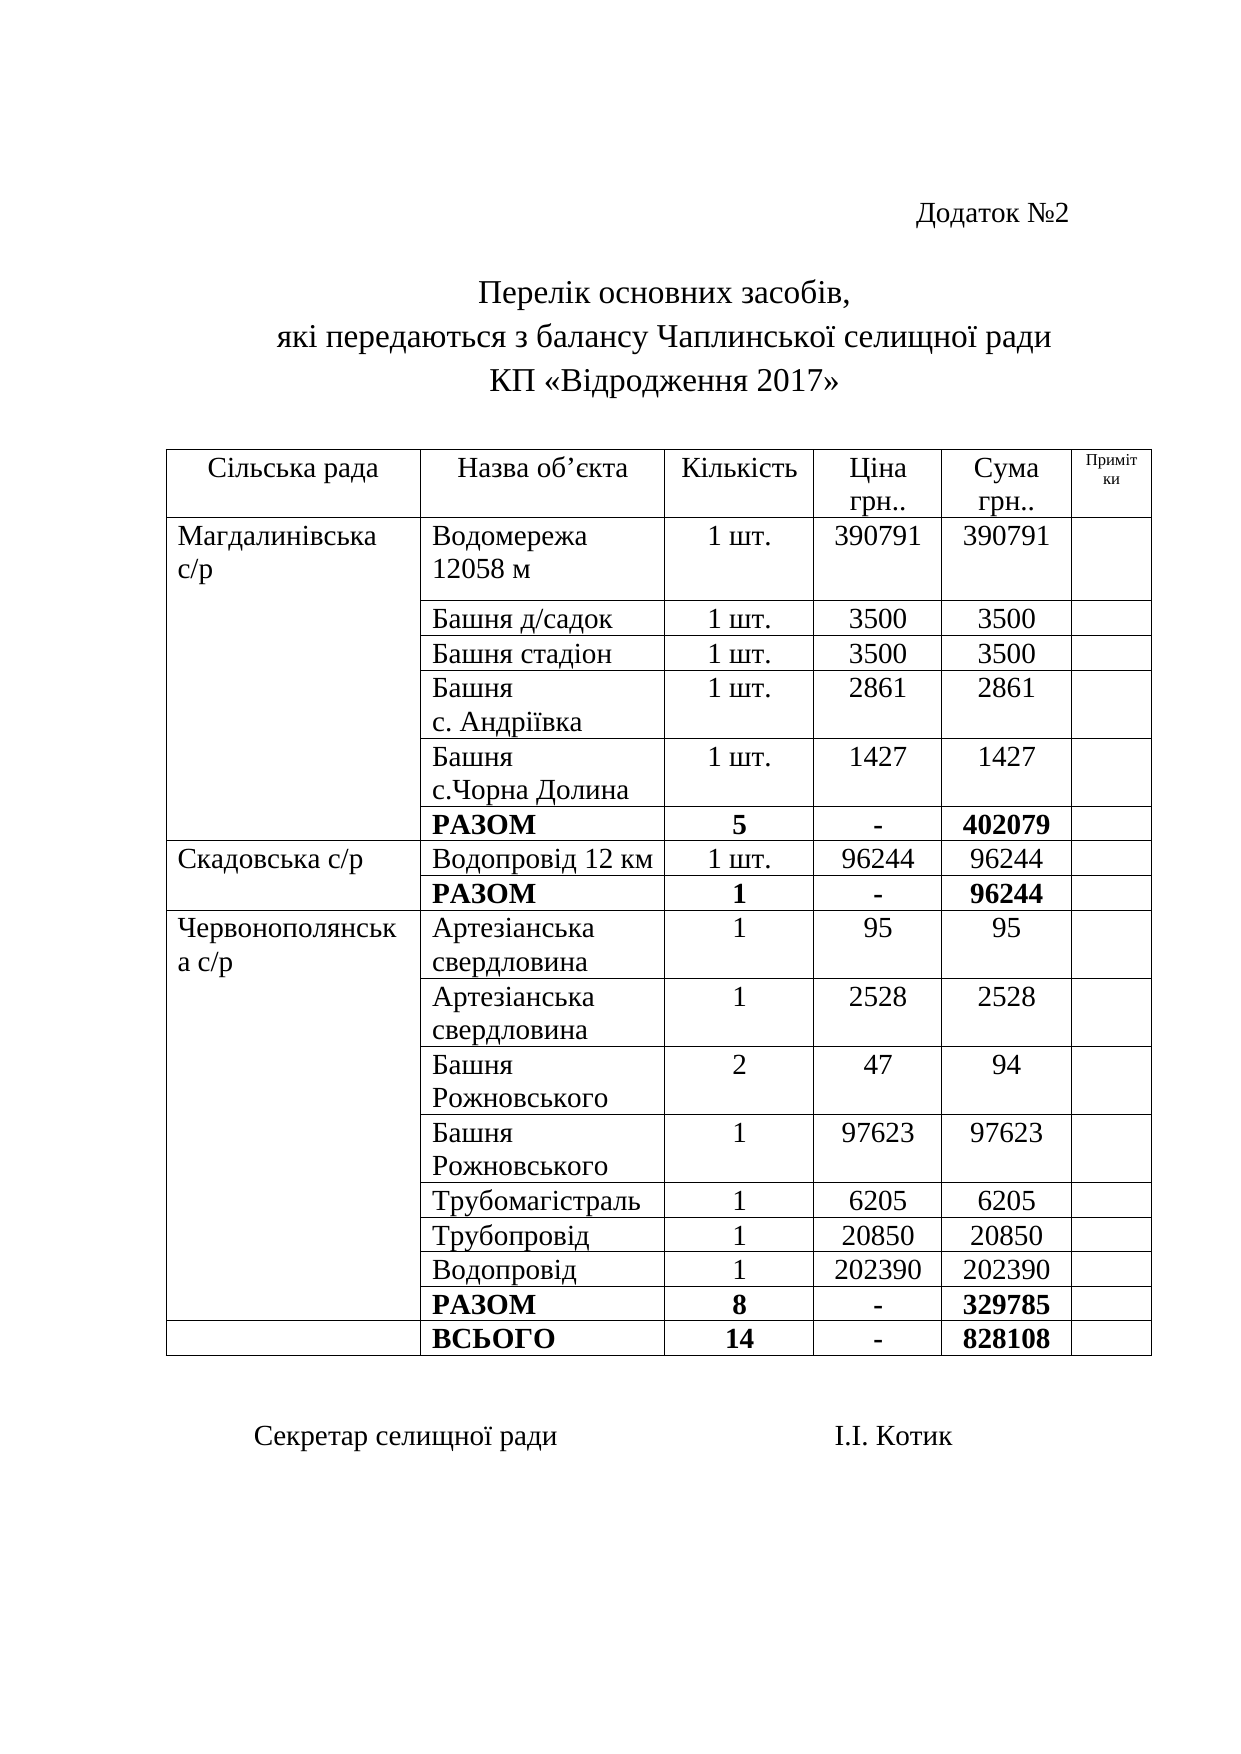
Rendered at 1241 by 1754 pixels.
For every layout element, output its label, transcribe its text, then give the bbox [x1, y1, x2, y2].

table_cell 96244 [814, 841, 941, 875]
table_cell 1 [665, 911, 813, 978]
table_cell Башня с. Андріївка [421, 671, 664, 738]
table_cell Скадовська с/р [167, 841, 420, 909]
table_cell 3500 [814, 636, 941, 669]
table_cell 1 шт. [665, 636, 813, 669]
text Перелік основних засобів, [177, 272, 1152, 311]
table_cell 47 [814, 1047, 941, 1114]
table_cell [1072, 1252, 1151, 1286]
table_cell 1 [665, 1252, 813, 1286]
table_cell 3500 [942, 636, 1071, 669]
table_cell 390791 [814, 518, 941, 600]
table_cell РАЗОМ [421, 807, 664, 840]
list Додаток №2 [254, 195, 1240, 229]
table_header Ціна грн.. [814, 450, 941, 517]
table_cell [1072, 601, 1151, 635]
table_cell 96244 [942, 876, 1071, 909]
table_header Примітки [1072, 450, 1151, 517]
table_cell Червонополянська с/р [167, 911, 420, 1320]
table_cell Магдалинівська с/р [167, 518, 420, 840]
table_cell 402079 [942, 807, 1071, 840]
text які передаються з балансу Чаплинської селищної ради [177, 316, 1152, 355]
table_cell [1072, 1183, 1151, 1217]
table_cell Водопровід [421, 1252, 664, 1286]
table_cell 390791 [942, 518, 1071, 600]
table_cell Трубопровід [421, 1218, 664, 1251]
table_header Сума грн.. [942, 450, 1071, 517]
table_cell 1 [665, 1218, 813, 1251]
text КП «Відродження 2017» [177, 360, 1152, 399]
table_cell 1427 [814, 739, 941, 806]
table_cell [1072, 807, 1151, 840]
table_cell 202390 [814, 1252, 941, 1286]
table_cell - [814, 1321, 941, 1355]
table_cell [1072, 739, 1151, 806]
table_cell 20850 [942, 1218, 1071, 1251]
table_cell 1 шт. [665, 601, 813, 635]
table_cell Артезіанська свердловина [421, 911, 664, 978]
table_cell 1 шт. [665, 841, 813, 875]
table_cell 1 шт. [665, 739, 813, 806]
table_cell [1072, 876, 1151, 909]
table_cell 1 шт. [665, 518, 813, 600]
table_cell 95 [814, 911, 941, 978]
table_cell 3500 [942, 601, 1071, 635]
table_header Сільська рада [167, 450, 420, 517]
table_cell 96244 [942, 841, 1071, 875]
table_cell [1072, 911, 1151, 978]
table_cell Водопровід [421, 841, 664, 875]
table_cell - [814, 876, 941, 909]
table_cell [1072, 1218, 1151, 1251]
table_cell 828108 [942, 1321, 1071, 1355]
table_cell 3500 [814, 601, 941, 635]
table_cell 2861 [942, 671, 1071, 738]
table_cell 95 [942, 911, 1071, 978]
table_cell 1 [665, 979, 813, 1046]
table_cell Башня Рожновського [421, 1047, 664, 1114]
table_cell 2528 [814, 979, 941, 1046]
table_cell Артезіанська свердловина [421, 979, 664, 1046]
table_cell 2 [665, 1047, 813, 1114]
list Секретар селищної ради І.І. Котик [254, 1418, 1240, 1451]
table_cell [1072, 636, 1151, 669]
table_cell - [814, 1287, 941, 1320]
table_cell 8 [665, 1287, 813, 1320]
table_cell [1072, 671, 1151, 738]
table_cell 97623 [942, 1115, 1071, 1182]
table_cell 94 [942, 1047, 1071, 1114]
table_cell [1072, 1321, 1151, 1355]
table_cell 20850 [814, 1218, 941, 1251]
table_cell 14 [665, 1321, 813, 1355]
table_cell 6205 [942, 1183, 1071, 1217]
table_cell 5 [665, 807, 813, 840]
table_cell 329785 [942, 1287, 1071, 1320]
table_cell 97623 [814, 1115, 941, 1182]
table_cell РАЗОМ [421, 876, 664, 909]
table_cell - [814, 807, 941, 840]
table_cell ВСЬОГО [421, 1321, 664, 1355]
table_cell 2861 [814, 671, 941, 738]
table_cell 202390 [942, 1252, 1071, 1286]
table_cell Башня стадіон [421, 636, 664, 669]
table_cell 6205 [814, 1183, 941, 1217]
table_cell 1 [665, 1115, 813, 1182]
table_header Кількість [665, 450, 813, 517]
table_cell РАЗОМ [421, 1287, 664, 1320]
table_cell [1072, 518, 1151, 600]
table_cell 1 [665, 1183, 813, 1217]
table_cell [1072, 1115, 1151, 1182]
table_cell [1072, 1047, 1151, 1114]
table_cell Башня Рожновського [421, 1115, 664, 1182]
table_cell 1 [665, 876, 813, 909]
table_cell [1072, 979, 1151, 1046]
table_cell 2528 [942, 979, 1071, 1046]
table_cell [1072, 841, 1151, 875]
table_cell [1072, 1287, 1151, 1320]
table_header Назва об’єкта [421, 450, 664, 517]
table_cell Трубомагістраль [421, 1183, 664, 1217]
table_cell Башня с.Чорна Долина [421, 739, 664, 806]
table_cell 1 шт. [665, 671, 813, 738]
table_cell 1427 [942, 739, 1071, 806]
table_cell [167, 1321, 420, 1355]
table_cell Башня д/садок [421, 601, 664, 635]
table_cell Водомережа [421, 518, 664, 600]
